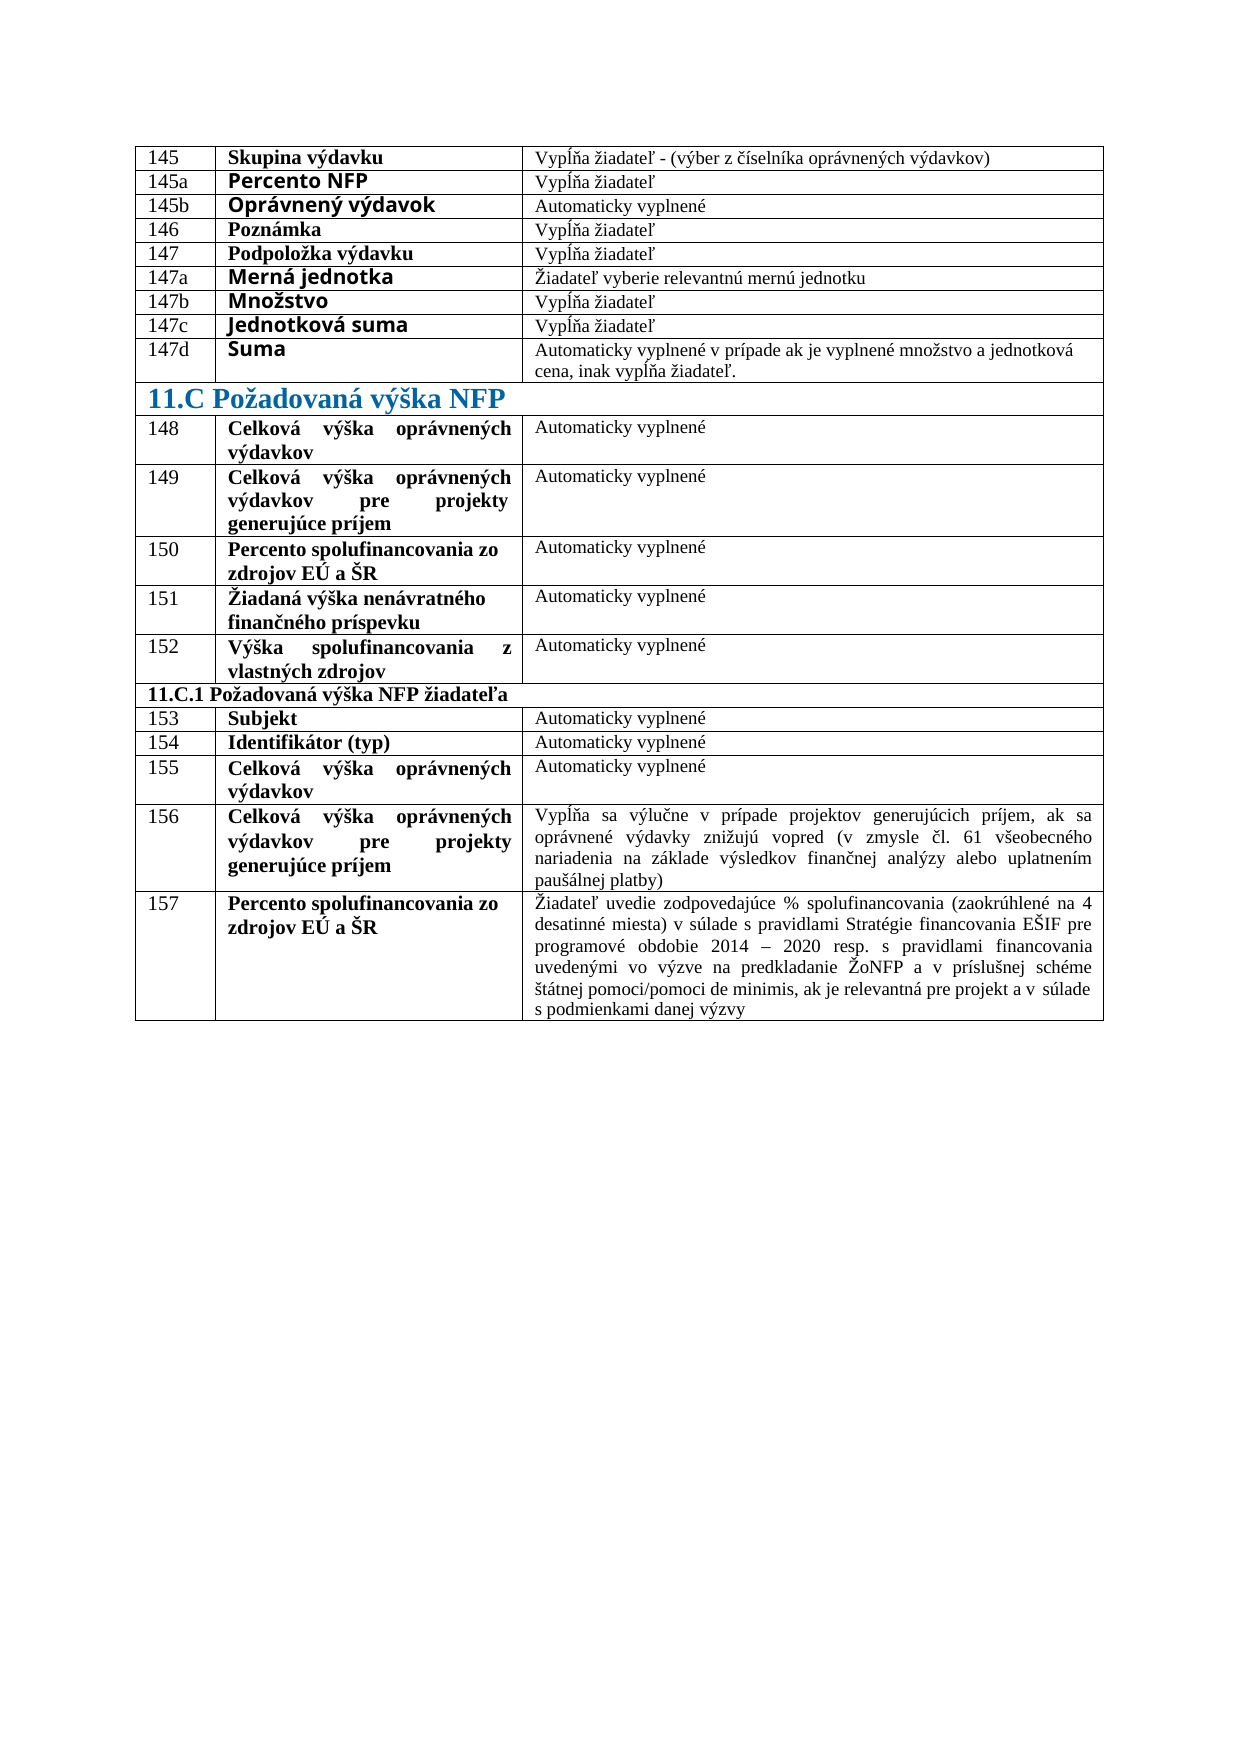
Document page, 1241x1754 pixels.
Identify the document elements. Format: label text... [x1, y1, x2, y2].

table_cell Percento spolufinancovania zo zdrojov EÚ a ŠR [216, 892, 522, 1020]
table_cell Vypĺňa žiadateľ [523, 171, 1103, 194]
table_cell Automaticky vyplnené [523, 416, 1103, 464]
table_cell Množstvo [216, 291, 522, 313]
table_cell Celková výška oprávnených výdavkov pre projekty generujúce príjem [216, 465, 522, 536]
table_cell 154 [136, 732, 215, 755]
table_cell 157 [136, 892, 215, 1020]
table_cell 11.C.1 Požadovaná výška NFP žiadateľa [136, 684, 1103, 707]
table_cell Vypĺňa žiadateľ [523, 243, 1103, 266]
table_cell Jednotková suma [216, 315, 522, 337]
table_cell 153 [136, 708, 215, 731]
table_cell Celková výška oprávnených výdavkov [216, 416, 522, 464]
table_cell Podpoložka výdavku [216, 243, 522, 266]
table_cell Žiadateľ vyberie relevantnú mernú jednotku [523, 267, 1103, 289]
table_cell Vypĺňa sa výlučne v prípade projektov generujúcich príjem, ak sa oprávnené výdavky znižujú vopred (v zmysle čl. 61 všeobecného nariadenia na základe výsledkov finančnej analýzy alebo uplatnením paušálnej platby) [523, 805, 1103, 891]
table_cell Poznámka [216, 219, 522, 242]
table_cell Výška spolufinancovania z vlastných zdrojov [216, 635, 522, 683]
table_cell 149 [136, 465, 215, 536]
table_cell 147d [136, 339, 215, 382]
table_cell 151 [136, 586, 215, 634]
table_cell 145a [136, 171, 215, 194]
table_cell Celková výška oprávnených výdavkov [216, 756, 522, 803]
table_cell Celková výška oprávnených výdavkov pre projekty generujúce príjem [216, 805, 522, 891]
table_cell Automaticky vyplnené [523, 756, 1103, 803]
table_cell Vypĺňa žiadateľ - (výber z číselníka oprávnených výdavkov) [523, 147, 1103, 170]
table_cell Žiadaná výška nenávratného finančného príspevku [216, 586, 522, 634]
table_cell Automaticky vyplnené [523, 635, 1103, 683]
table_cell Percento NFP [216, 171, 522, 194]
table_cell 145b [136, 195, 215, 218]
table_cell 150 [136, 537, 215, 585]
table_cell 148 [136, 416, 215, 464]
table_cell 152 [136, 635, 215, 683]
table_cell 11.C Požadovaná výška NFP [136, 383, 1103, 415]
table_cell Vypĺňa žiadateľ [523, 315, 1103, 337]
table_cell Automaticky vyplnené [523, 465, 1103, 536]
table_cell Percento spolufinancovania zo zdrojov EÚ a ŠR [216, 537, 522, 585]
table_cell Merná jednotka [216, 267, 522, 289]
table_cell Automaticky vyplnené [523, 195, 1103, 218]
table_cell Suma [216, 339, 522, 382]
table_cell Skupina výdavku [216, 147, 522, 170]
table_cell Žiadateľ uvedie zodpovedajúce % spolufinancovania (zaokrúhlené na 4 desatinné miesta) v súlade s pravidlami Stratégie financovania EŠIF pre programové obdobie 2014 – 2020 resp. s pravidlami financovania uvedenými vo výzve na predkladanie ŽoNFP a v príslušnej schéme štátnej pomoci/pomoci de minimis, ak je relevantná pre projekt a v súlade s podmienkami danej výzvy [523, 892, 1103, 1020]
table_cell Vypĺňa žiadateľ [523, 219, 1103, 242]
table_cell Automaticky vyplnené [523, 586, 1103, 634]
table_cell 147b [136, 291, 215, 313]
table_cell Automaticky vyplnené [523, 537, 1103, 585]
table_cell Automaticky vyplnené [523, 732, 1103, 755]
table_cell 147 [136, 243, 215, 266]
table_cell 147c [136, 315, 215, 337]
table_cell 146 [136, 219, 215, 242]
table_cell Automaticky vyplnené [523, 708, 1103, 731]
table_cell Oprávnený výdavok [216, 195, 522, 218]
table_cell 156 [136, 805, 215, 891]
table_cell 155 [136, 756, 215, 803]
table_cell Vypĺňa žiadateľ [523, 291, 1103, 313]
table_cell Automaticky vyplnené v prípade ak je vyplnené množstvo a jednotková cena, inak vypĺňa žiadateľ. [523, 339, 1103, 382]
table_cell 145 [136, 147, 215, 170]
table_cell 147a [136, 267, 215, 289]
table_cell Identifikátor (typ) [216, 732, 522, 755]
table_cell Subjekt [216, 708, 522, 731]
